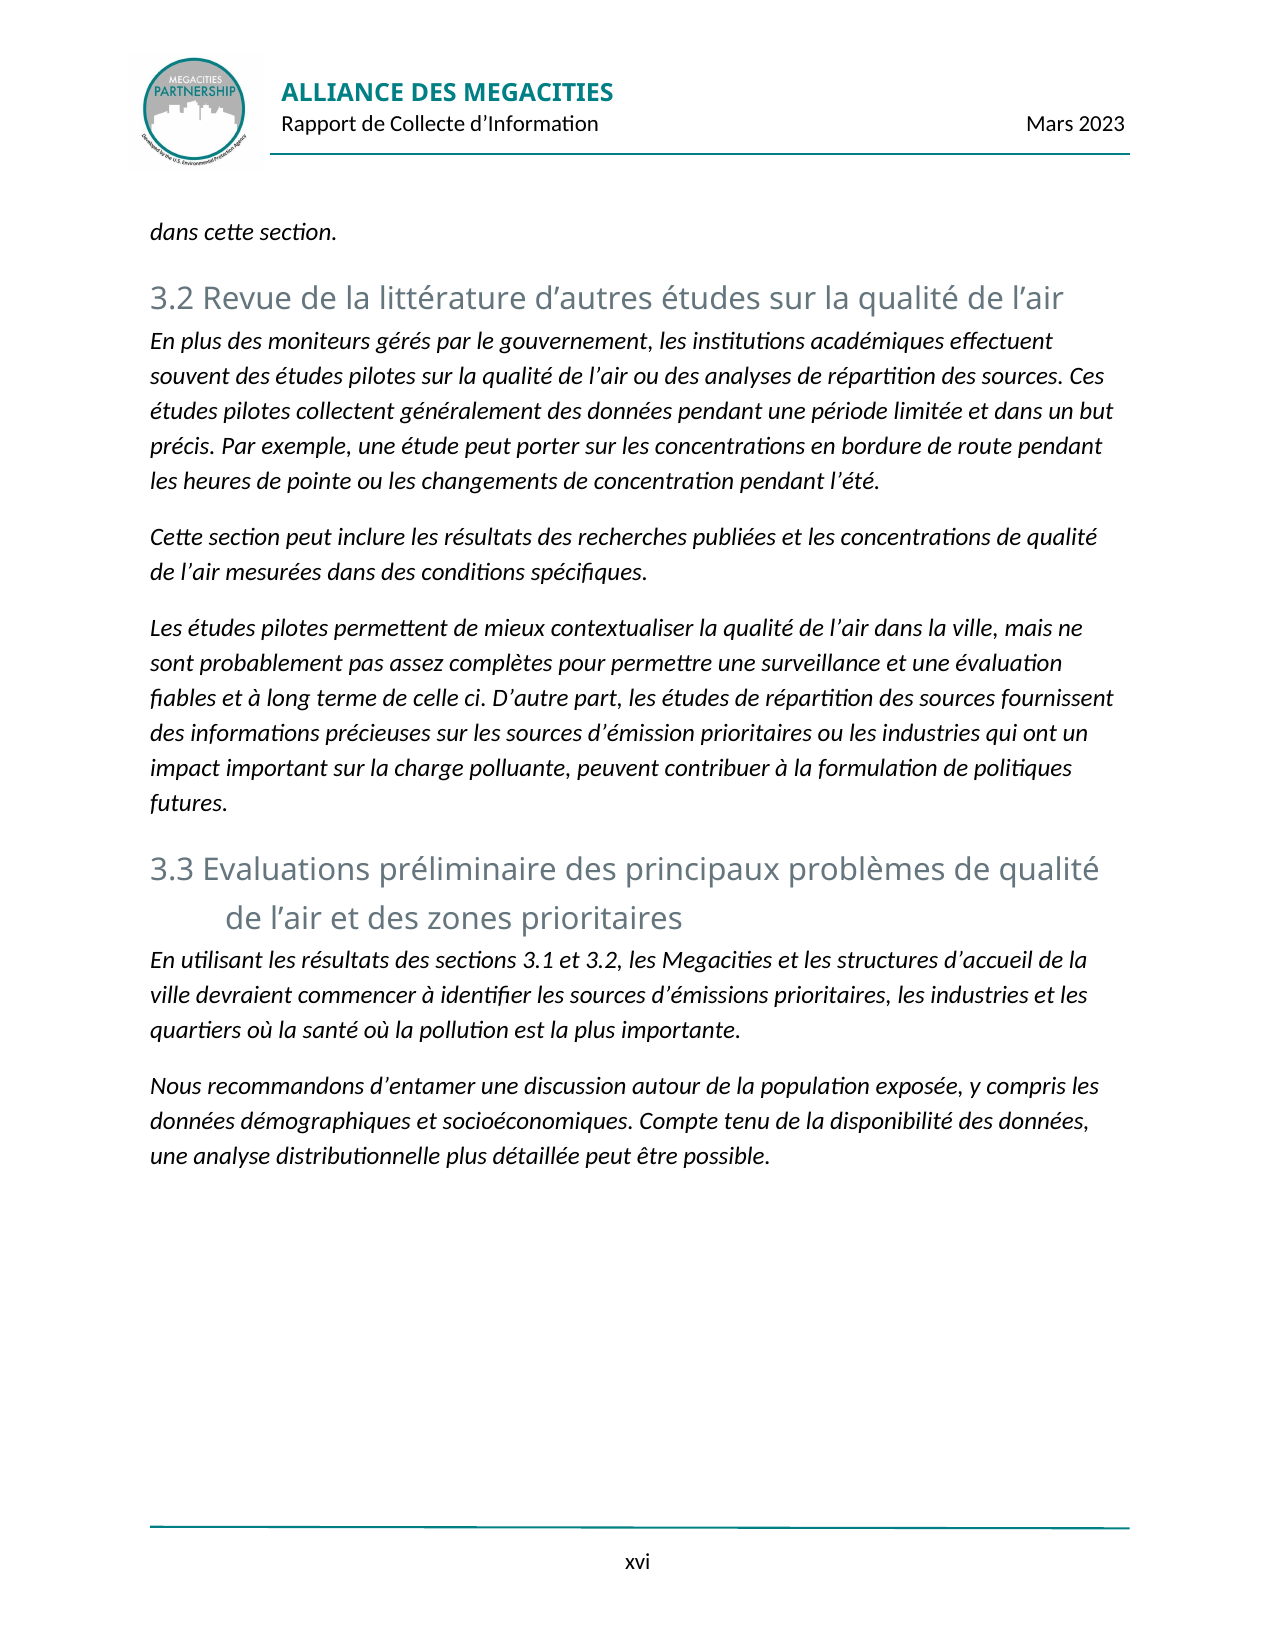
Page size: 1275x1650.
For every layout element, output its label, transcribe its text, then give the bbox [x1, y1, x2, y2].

text Les plans d’investissements futurs dans les moniteurs ou capteurs doivent également être inclus dans cette section. [150, 216, 1125, 247]
text Nous recommandons d’entamer une discussion autour de la population exposée, y compris les données démographiques et socioéconomiques. Compte tenu de la disponibilité des données, une analyse distributionnelle plus détaillée peut être possible. [150, 1070, 1125, 1171]
text 3.2 Revue de la littérature d’autres études sur la qualité de l’air [150, 276, 1125, 319]
text Cette section peut inclure les résultats des recherches publiées et les concentrations de qualité de l’air mesurées dans des conditions spécifiques. [150, 521, 1125, 586]
text Les études pilotes permettent de mieux contextualiser la qualité de l’air dans la ville, mais ne sont probablement pas assez complètes pour permettre une surveillance et une évaluation fiables et à long terme de celle ci. D’autre part, les études de répartition des sources fournissent des informations précieuses sur les sources d’émission prioritaires ou les industries qui ont un impact important sur la charge polluante, peuvent contribuer à la formulation de politiques futures. [150, 612, 1125, 817]
text En plus des moniteurs gérés par le gouvernement, les institutions académiques effectuent souvent des études pilotes sur la qualité de l’air ou des analyses de répartition des sources. Ces études pilotes collectent généralement des données pendant une période limitée et dans un but précis. Par exemple, une étude peut porter sur les concentrations en bordure de route pendant les heures de pointe ou les changements de concentration pendant l’été. [150, 325, 1125, 496]
picture [129, 51, 263, 171]
text En utilisant les résultats des sections 3.1 et 3.2, les Megacities et les structures d’accueil de la ville devraient commencer à identifier les sources d’émissions prioritaires, les industries et les quartiers où la santé où la pollution est la plus importante. [150, 944, 1125, 1045]
text 3.3 Evaluations préliminaire des principaux problèmes de qualité de l’air et des zones prioritaires [150, 847, 1125, 938]
